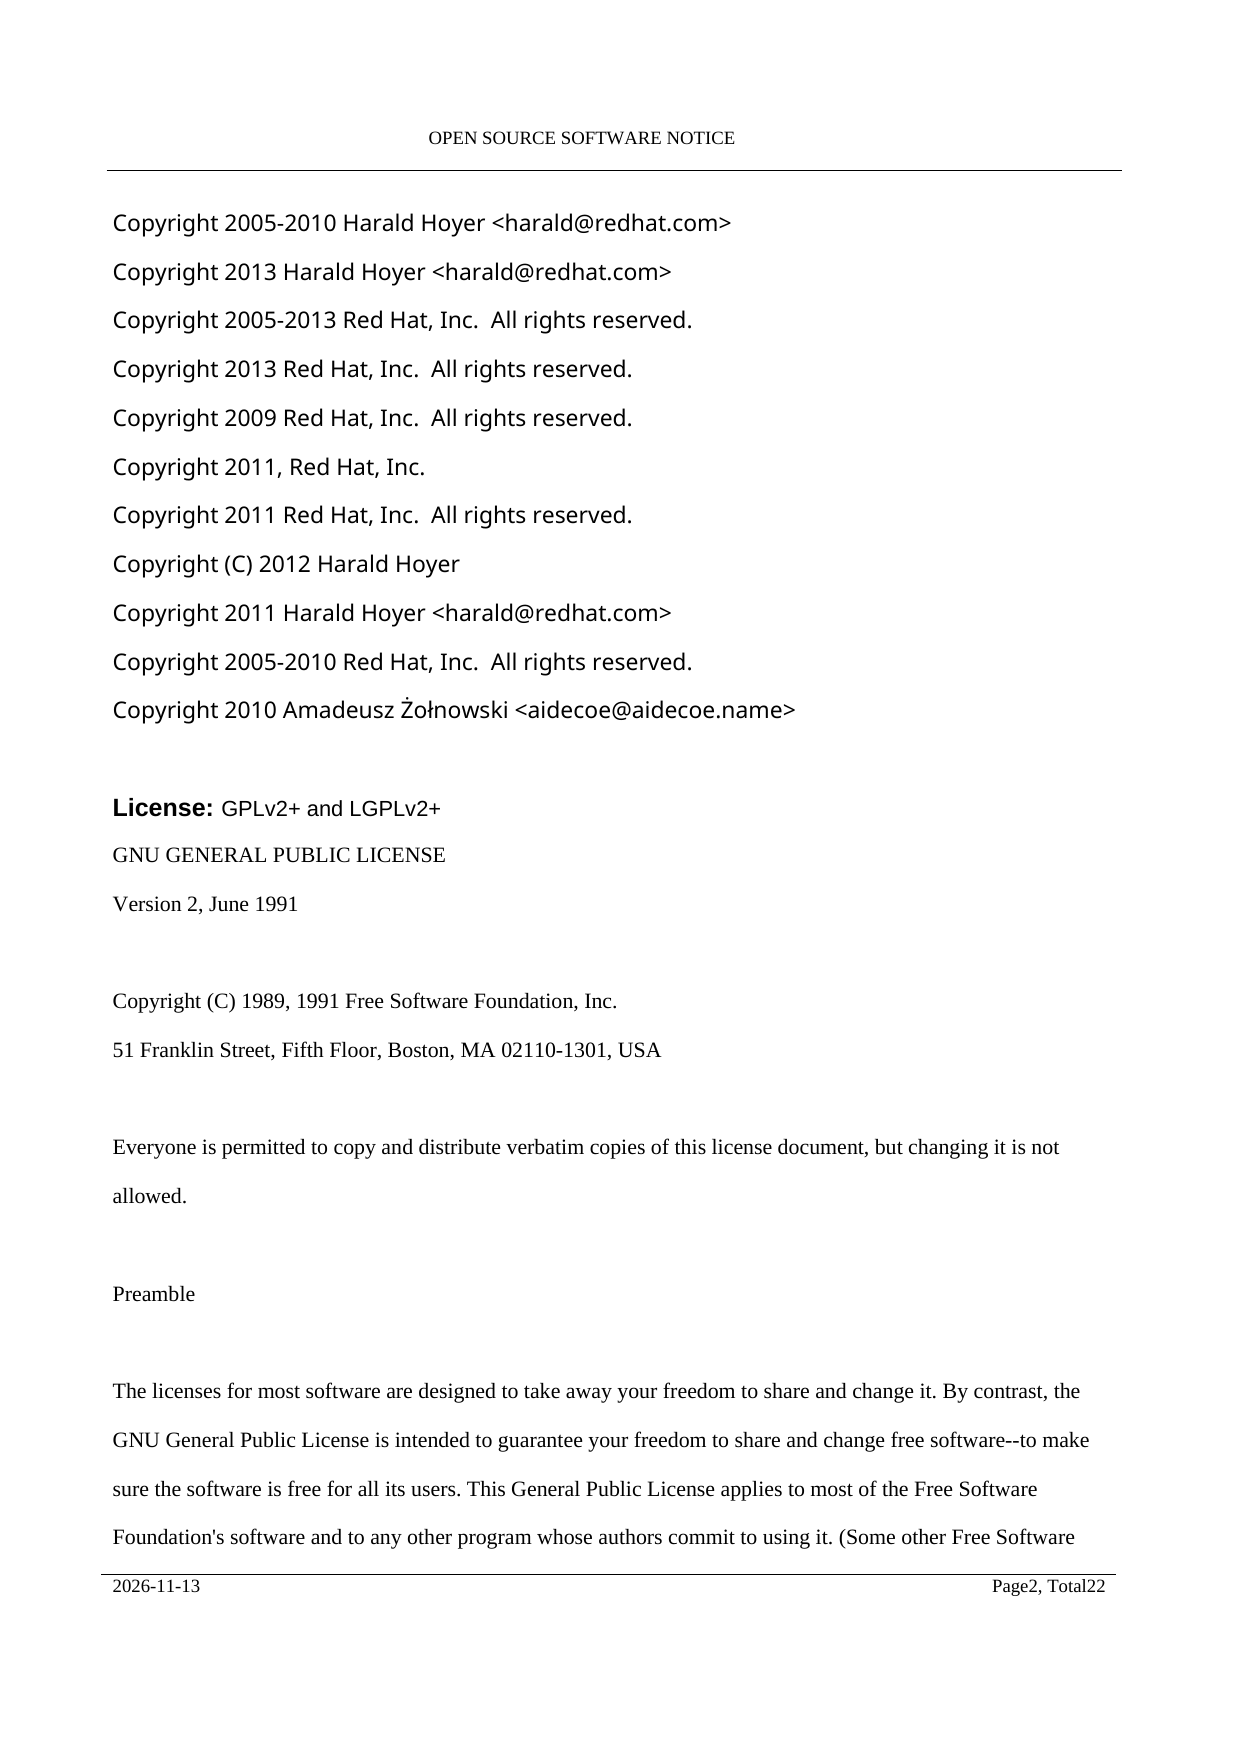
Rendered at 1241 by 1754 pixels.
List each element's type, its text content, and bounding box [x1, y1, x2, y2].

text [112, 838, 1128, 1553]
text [112, 206, 1128, 775]
text License: GPLv2+ and LGPLv2+ [112, 791, 1128, 824]
